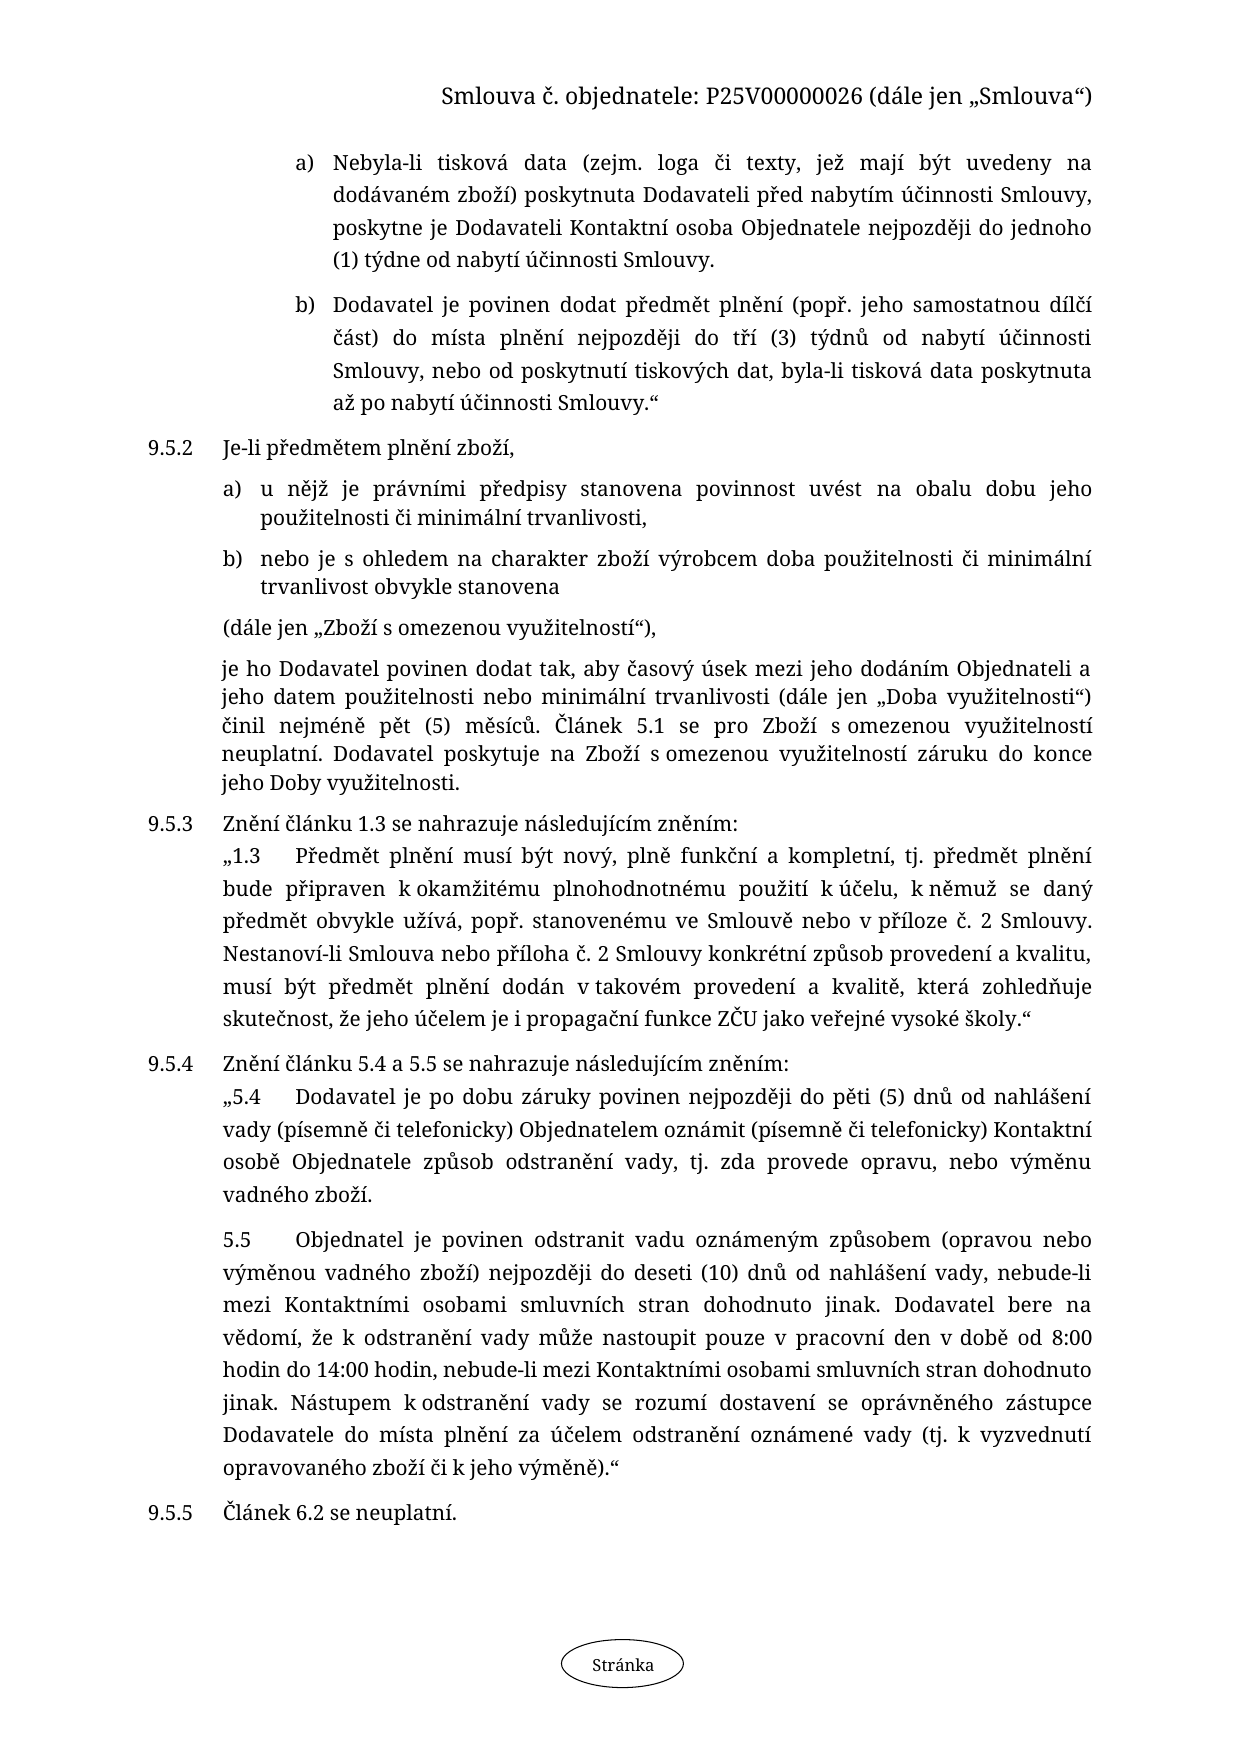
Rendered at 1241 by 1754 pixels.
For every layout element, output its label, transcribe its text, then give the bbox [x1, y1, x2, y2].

list Dodavatel je povinen dodat předmět plnění (popř. jeho samostatnou dílčí část) do místa plnění nejpozději do tří (3) týdnů od nabytí účinnosti Smlouvy, nebo od poskytnutí tiskových dat, byla-li tisková data poskytnuta až po nabytí účinnosti Smlouvy.“ [295, 291, 1093, 417]
list u nějž je právními předpisy stanovena povinnost uvést na obalu dobu jeho použitelnosti či minimální trvanlivosti, [223, 474, 1093, 531]
list „1.3 Předmět plnění musí být nový, plně funkční a kompletní, tj. předmět plnění bude připraven k okamžitému plnohodnotnému použití k účelu, k němuž se daný předmět obvykle užívá, popř. stanovenému ve Smlouvě nebo v příloze č. 2 Smlouvy. Nestanoví-li Smlouva nebo příloha č. 2 Smlouvy konkrétní způsob provedení a kvalitu, musí být předmět plnění dodán v takovém provedení a kvalitě, která zohledňuje skutečnost, že jeho účelem je i propagační funkce ZČU jako veřejné vysoké školy.“ [223, 841, 1093, 1033]
text je ho Dodavatel povinen dodat tak, aby časový úsek mezi jeho dodáním Objednateli a jeho datem použitelnosti nebo minimální trvanlivosti (dále jen „Doba využitelnosti“) činil nejméně pět (5) měsíců. Článek 5.1 se pro Zboží s omezenou využitelností neuplatní. Dodavatel poskytuje na Zboží s omezenou využitelností záruku do konce jeho Doby využitelnosti. [221, 654, 1093, 796]
list Znění článku 1.3 se nahrazuje následujícím zněním: [148, 809, 1093, 837]
list Znění článku 5.4 a 5.5 se nahrazuje následujícím zněním: [148, 1049, 1093, 1078]
list 5.5 Objednatel je povinen odstranit vadu oznámeným způsobem (opravou nebo výměnou vadného zboží) nejpozději do deseti (10) dnů od nahlášení vady, nebude-li mezi Kontaktními osobami smluvních stran dohodnuto jinak. Dodavatel bere na vědomí, že k odstranění vady může nastoupit pouze v pracovní den v době od 8:00 hodin do 14:00 hodin, nebude-li mezi Kontaktními osobami smluvních stran dohodnuto jinak. Nástupem k odstranění vady se rozumí dostavení se oprávněného zástupce Dodavatele do místa plnění za účelem odstranění oznámené vady (tj. k vyzvednutí opravovaného zboží či k jeho výměně).“ [223, 1225, 1093, 1482]
list „5.4 Dodavatel je po dobu záruky povinen nejpozději do pěti (5) dnů od nahlášení vady (písemně či telefonicky) Objednatelem oznámit (písemně či telefonicky) Kontaktní osobě Objednatele způsob odstranění vady, tj. zda provede opravu, nebo výměnu vadného zboží. [223, 1082, 1093, 1208]
list nebo je s ohledem na charakter zboží výrobcem doba použitelnosti či minimální trvanlivost obvykle stanovena [223, 544, 1093, 601]
text (dále jen „Zboží s omezenou využitelností“), [223, 613, 1093, 642]
list Nebyla-li tisková data (zejm. loga či texty, jež mají být uvedeny na dodávaném zboží) poskytnuta Dodavateli před nabytím účinnosti Smlouvy, poskytne je Dodavateli Kontaktní osoba Objednatele nejpozději do jednoho (1) týdne od nabytí účinnosti Smlouvy. [295, 148, 1093, 274]
list Je-li předmětem plnění zboží, [148, 433, 1093, 462]
list Článek 6.2 se neuplatní. [148, 1498, 1093, 1527]
